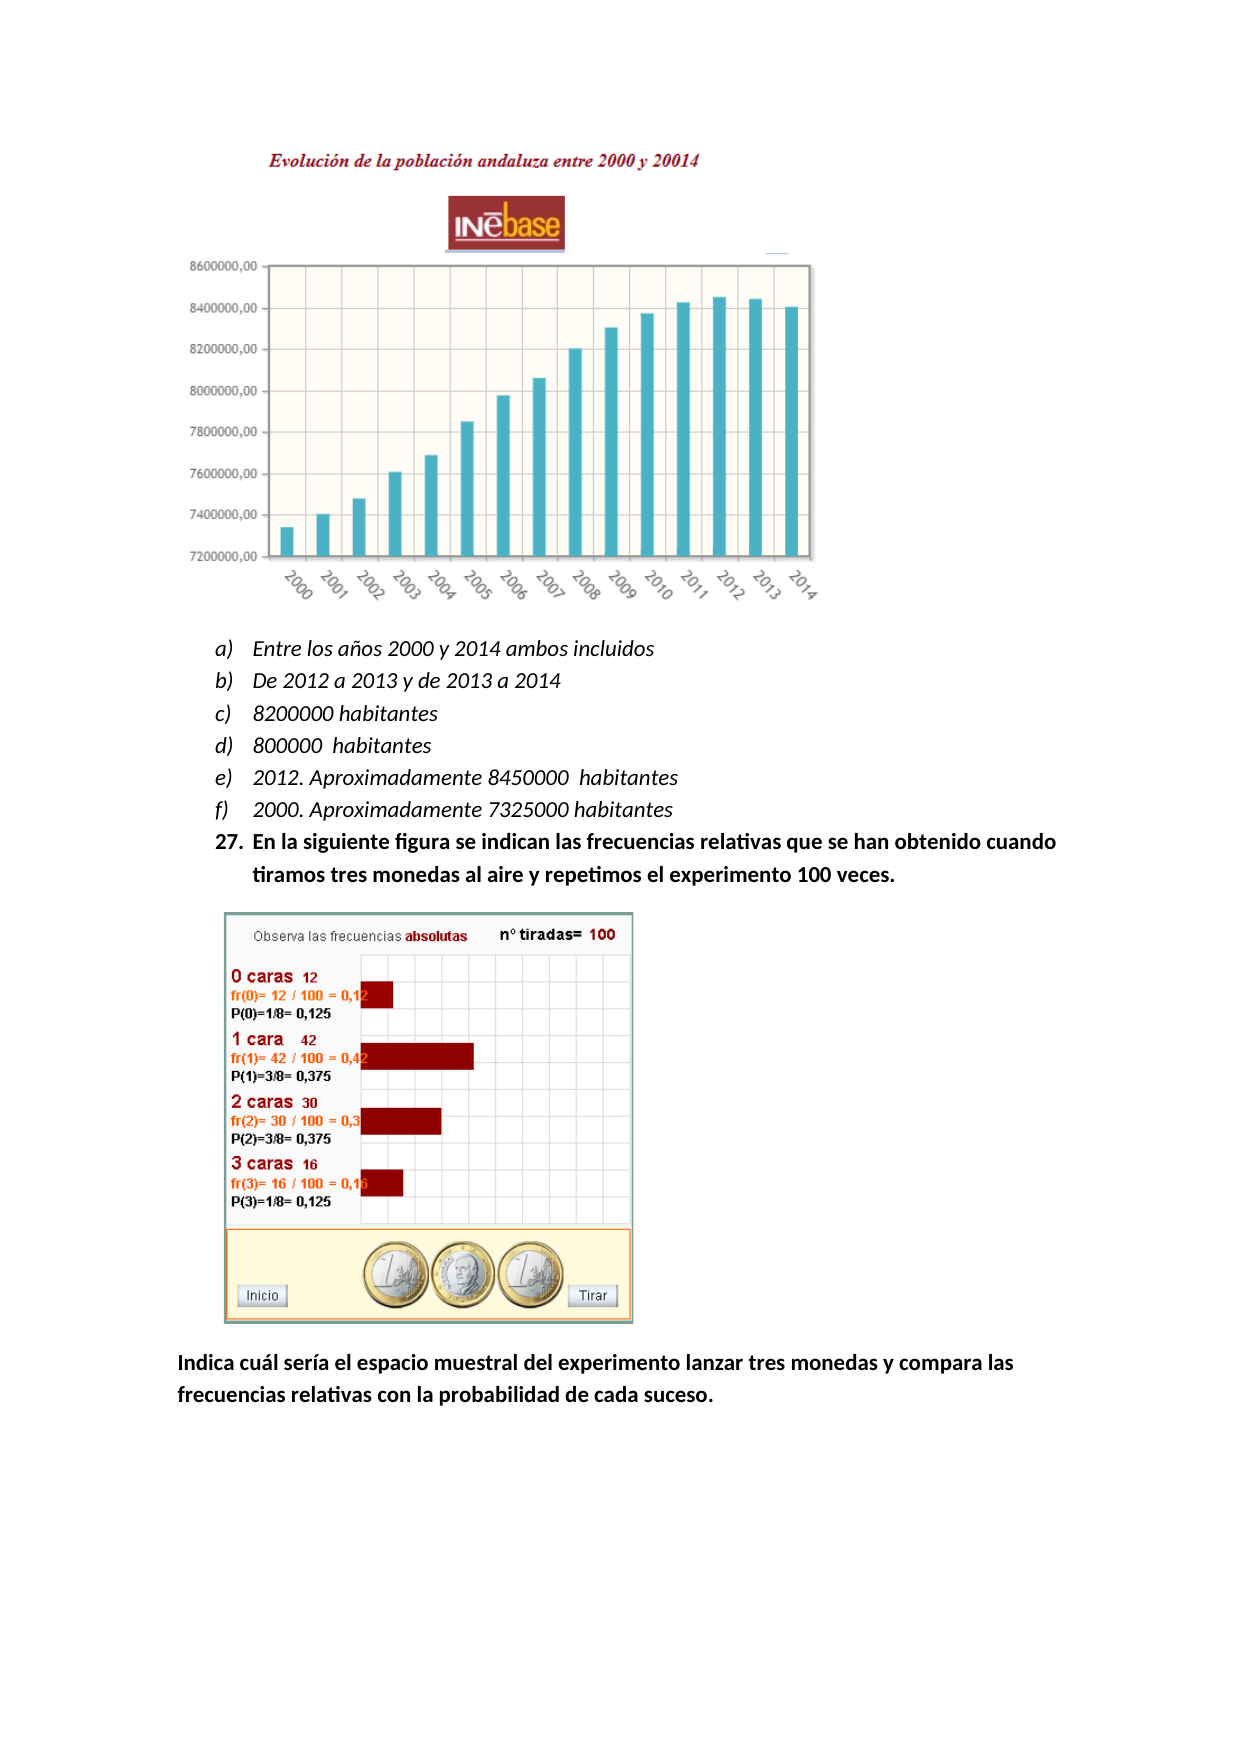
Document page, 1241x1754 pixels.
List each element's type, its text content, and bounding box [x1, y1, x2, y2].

text Indica cuál sería el espacio muestral del experimento lanzar tres monedas y compara las frecuencias relativas con la probabilidad de cada suceso. [177, 1348, 1063, 1408]
list En la siguiente figura se indican las frecuencias relativas que se han obtenido cuando tiramos tres monedas al aire y repetimos el experimento 100 veces. [215, 827, 1063, 888]
list 2000. Aproximadamente 7325000 habitantes [215, 795, 1063, 823]
list 800000 habitantes [215, 731, 1063, 759]
list 2012. Aproximadamente 8450000 habitantes [215, 763, 1063, 791]
picture [177, 147, 833, 610]
list De 2012 a 2013 y de 2013 a 2014 [215, 667, 1063, 694]
picture [223, 912, 634, 1324]
list Entre los años 2000 y 2014 ambos incluidos [215, 634, 1063, 662]
list 8200000 habitantes [215, 699, 1063, 727]
